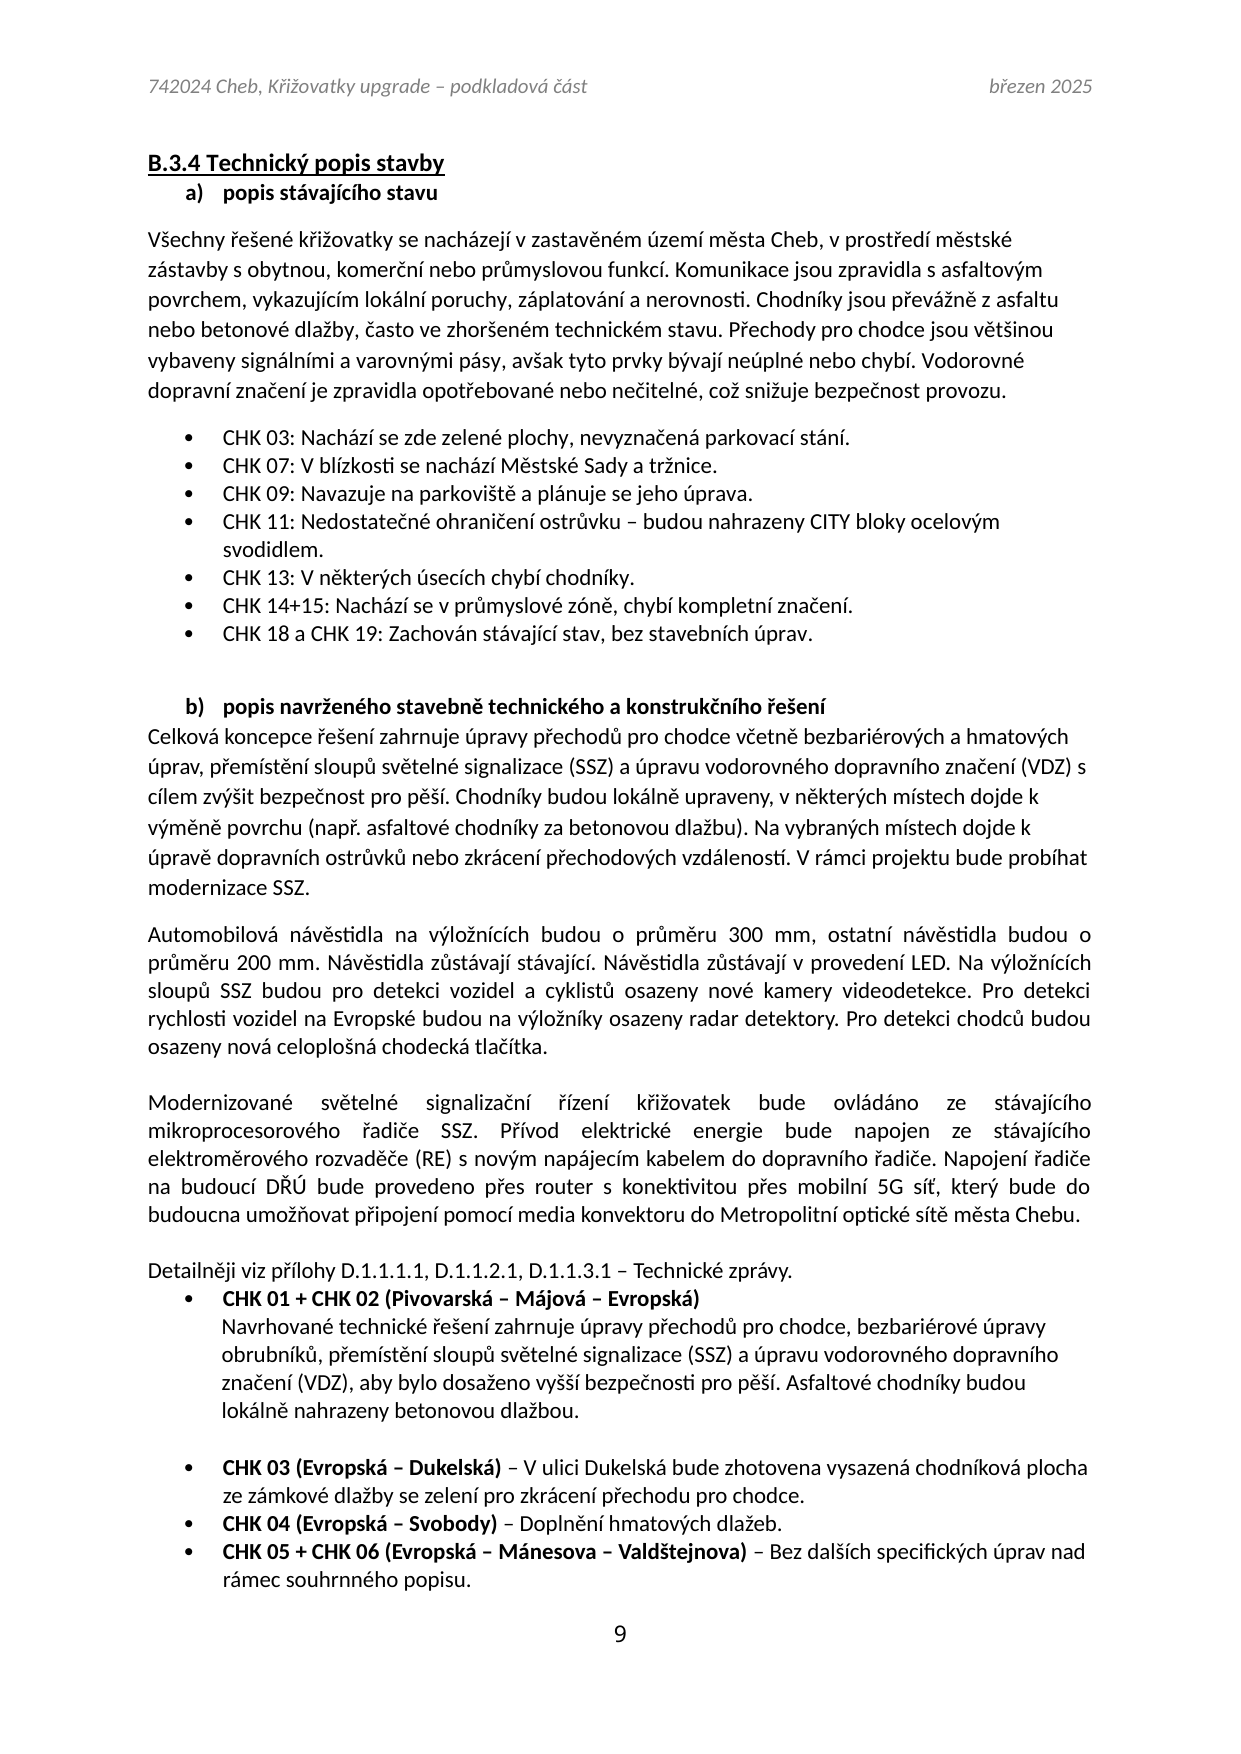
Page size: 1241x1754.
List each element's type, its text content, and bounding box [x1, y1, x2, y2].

text Navrhované technické řešení zahrnuje úpravy přechodů pro chodce, bezbariérové úpravy obrubníků, přemístění sloupů světelné signalizace (SSZ) a úpravu vodorovného dopravního značení (VDZ), aby bylo dosaženo vyšší bezpečnosti pro pěší. Asfaltové chodníky budou lokálně nahrazeny betonovou dlažbou. [221, 1312, 1093, 1424]
list CHK 18 a CHK 19: Zachován stávající stav, bez stavebních úprav. [185, 619, 1093, 647]
list popis navrženého stavebně technického a konstrukčního řešení [185, 692, 1093, 720]
list CHK 03 (Evropská – Dukelská) – V ulici Dukelská bude zhotovena vysazená chodníková plocha ze zámkové dlažby se zelení pro zkrácení přechodu pro chodce. [185, 1453, 1093, 1509]
text Detailněji viz přílohy D.1.1.1.1, D.1.1.2.1, D.1.1.3.1 – Technické zprávy. [148, 1256, 1093, 1284]
list Celková koncepce řešení zahrnuje úpravy přechodů pro chodce včetně bezbariérových a hmatových úprav, přemístění sloupů světelné signalizace (SSZ) a úpravu vodorovného dopravního značení (VDZ) s cílem zvýšit bezpečnost pro pěší. Chodníky budou lokálně upraveny, v některých místech dojde k výměně povrchu (např. asfaltové chodníky za betonovou dlažbu). Na vybraných místech dojde k úpravě dopravních ostrůvků nebo zkrácení přechodových vzdáleností. V rámci projektu bude probíhat modernizace SSZ. [148, 722, 1093, 901]
list CHK 11: Nedostatečné ohraničení ostrůvku – budou nahrazeny CITY bloky ocelovým svodidlem. [185, 507, 1093, 563]
list popis stávajícího stavu [185, 178, 1093, 206]
list CHK 07: V blízkosti se nachází Městské Sady a tržnice. [185, 451, 1093, 479]
text B.3.4 Technický popis stavby [148, 148, 1093, 178]
list CHK 05 + CHK 06 (Evropská – Mánesova – Valdštejnova) – Bez dalších specifických úprav nad rámec souhrnného popisu. [185, 1537, 1093, 1593]
text Všechny řešené křižovatky se nacházejí v zastavěném území města Cheb, v prostředí městské zástavby s obytnou, komerční nebo průmyslovou funkcí. Komunikace jsou zpravidla s asfaltovým povrchem, vykazujícím lokální poruchy, záplatování a nerovnosti. Chodníky jsou převážně z asfaltu nebo betonové dlažby, často ve zhoršeném technickém stavu. Přechody pro chodce jsou většinou vybaveny signálními a varovnými pásy, avšak tyto prvky bývají neúplné nebo chybí. Vodorovné dopravní značení je zpravidla opotřebované nebo nečitelné, což snižuje bezpečnost provozu. [148, 225, 1093, 404]
text Modernizované světelné signalizační řízení křižovatek bude ovládáno ze stávajícího mikroprocesorového řadiče SSZ. Přívod elektrické energie bude napojen ze stávajícího elektroměrového rozvaděče (RE) s novým napájecím kabelem do dopravního řadiče. Napojení řadiče na budoucí DŘÚ bude provedeno přes router s konektivitou přes mobilní 5G síť, který bude do budoucna umožňovat připojení pomocí media konvektoru do Metropolitní optické sítě města Chebu. [148, 1088, 1093, 1228]
list CHK 04 (Evropská – Svobody) – Doplnění hmatových dlažeb. [185, 1509, 1093, 1537]
text Automobilová návěstidla na výložnících budou o průměru 300 mm, ostatní návěstidla budou o průměru 200 mm. Návěstidla zůstávají stávající. Návěstidla zůstávají v provedení LED. Na výložnících sloupů SSZ budou pro detekci vozidel a cyklistů osazeny nové kamery videodetekce. Pro detekci rychlosti vozidel na Evropské budou na výložníky osazeny radar detektory. Pro detekci chodců budou osazeny nová celoplošná chodecká tlačítka. [148, 920, 1093, 1060]
list CHK 14+15: Nachází se v průmyslové zóně, chybí kompletní značení. [185, 591, 1093, 619]
list CHK 03: Nachází se zde zelené plochy, nevyznačená parkovací stání. [185, 423, 1093, 451]
list CHK 01 + CHK 02 (Pivovarská – Májová – Evropská) [185, 1284, 1093, 1312]
list CHK 13: V některých úsecích chybí chodníky. [185, 563, 1093, 591]
list CHK 09: Navazuje na parkoviště a plánuje se jeho úprava. [185, 479, 1093, 507]
